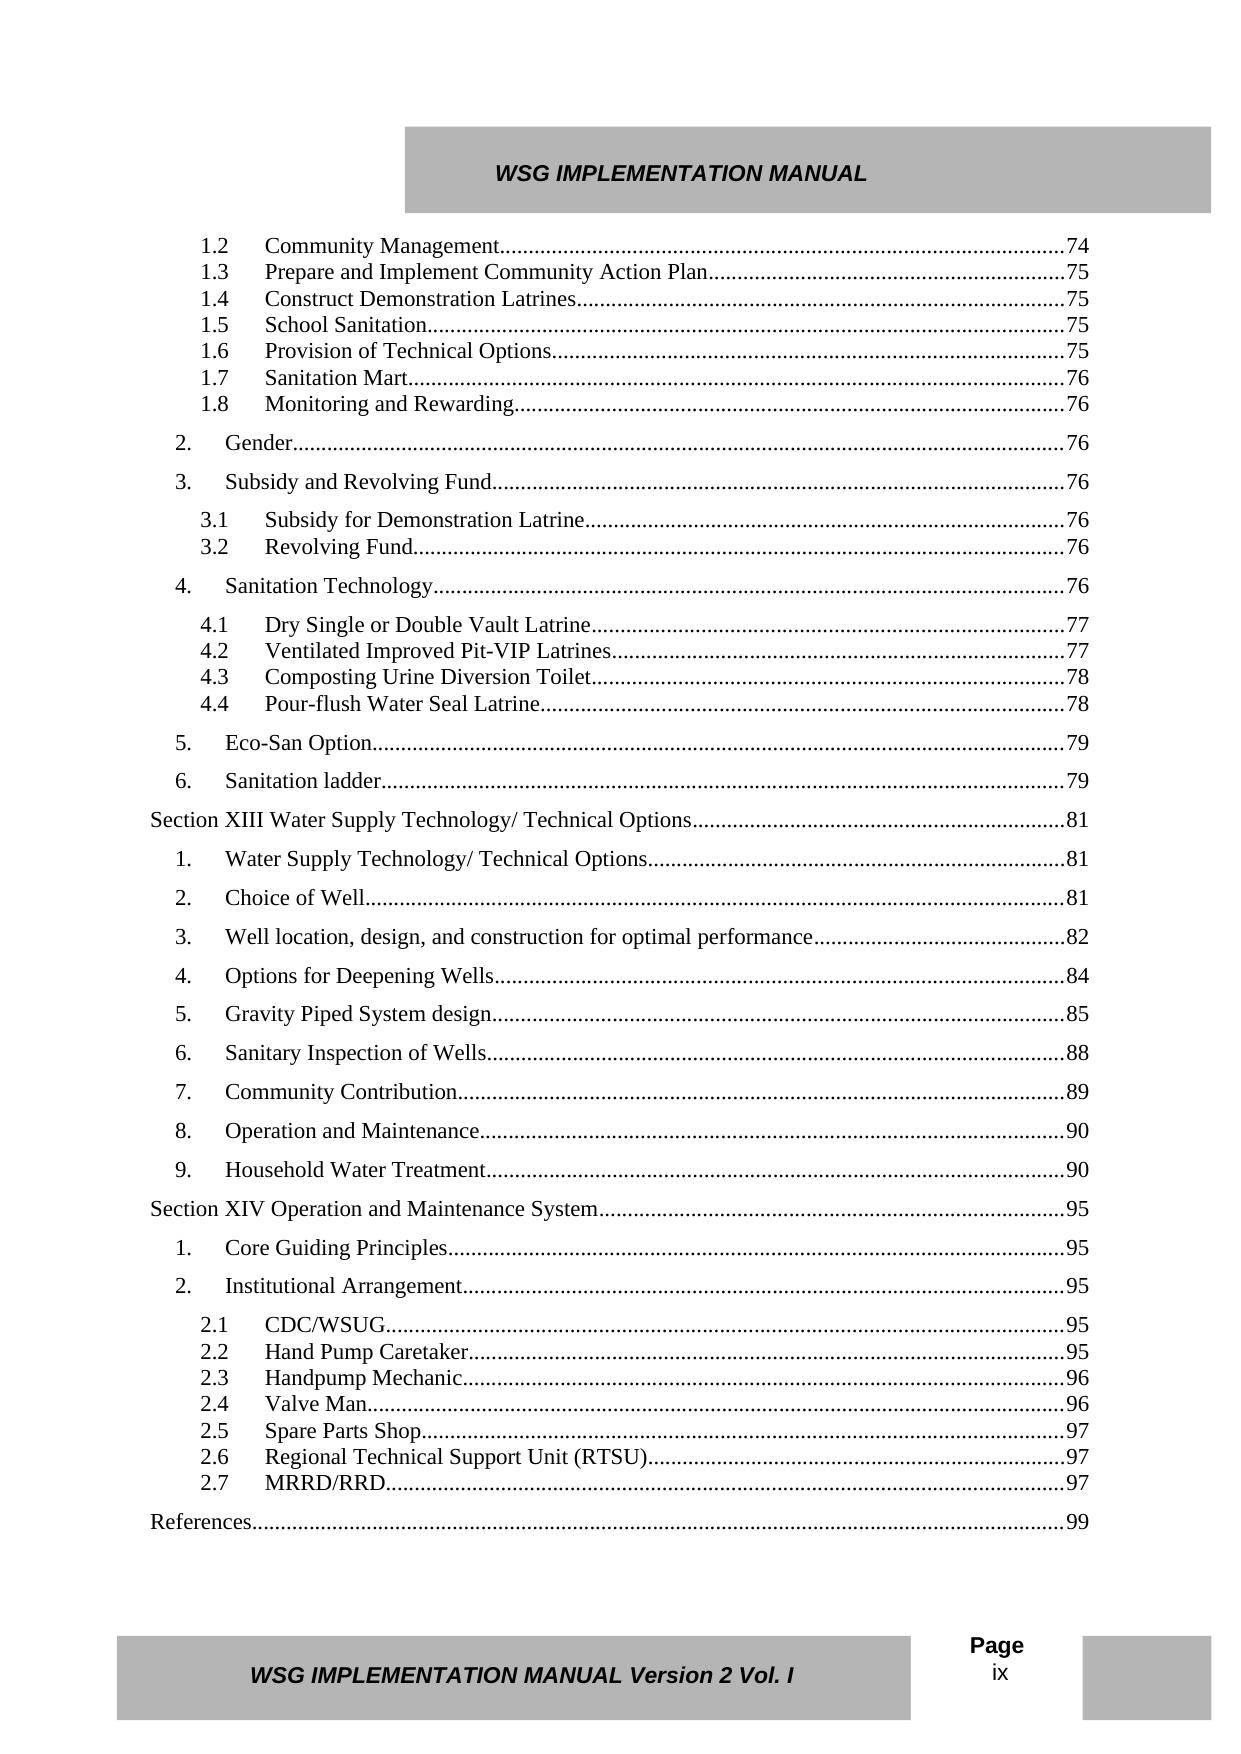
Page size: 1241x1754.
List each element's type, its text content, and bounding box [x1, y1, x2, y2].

text References 99 [150, 1508, 1090, 1535]
text 2. Gender 76 [175, 429, 1090, 455]
text 4. Options for Deepening Wells 84 [175, 962, 1090, 988]
text 6. Sanitation ladder 79 [175, 767, 1090, 794]
text 3.2 Revolving Fund 76 [200, 533, 1090, 559]
text 1.4 Construct Demonstration Latrines 75 [200, 284, 1090, 311]
text 5. Gravity Piped System design 85 [175, 1001, 1090, 1027]
text 2.3 Handpump Mechanic 96 [200, 1364, 1090, 1390]
text 4.2 Ventilated Improved Pit-VIP Latrines 77 [200, 637, 1090, 663]
text Section XIV Operation and Maintenance System 95 [150, 1195, 1090, 1221]
text 1.6 Provision of Technical Options 75 [200, 337, 1090, 364]
text 2.4 Valve Man 96 [200, 1390, 1090, 1417]
text 2.2 Hand Pump Caretaker 95 [200, 1338, 1090, 1364]
text 4. Sanitation Technology 76 [175, 572, 1090, 598]
text 6. Sanitary Inspection of Wells 88 [175, 1039, 1090, 1066]
text 2. Choice of Well 81 [175, 884, 1090, 910]
text Section XIII Water Supply Technology/ Technical Options 81 [150, 806, 1090, 833]
text 1.8 Monitoring and Rewarding 76 [200, 390, 1090, 416]
text 1.2 Community Management 74 [200, 232, 1090, 258]
text 2.7 MRRD/RRD 97 [200, 1469, 1090, 1496]
text 1. Water Supply Technology/ Technical Options 81 [175, 845, 1090, 871]
text 1.7 Sanitation Mart 76 [200, 364, 1090, 390]
text 1.5 School Sanitation 75 [200, 311, 1090, 337]
text 4.1 Dry Single or Double Vault Latrine 77 [200, 611, 1090, 637]
text 3.1 Subsidy for Demonstration Latrine 76 [200, 507, 1090, 533]
text 2.6 Regional Technical Support Unit (RTSU) 97 [200, 1443, 1090, 1469]
text 1.3 Prepare and Implement Community Action Plan 75 [200, 258, 1090, 284]
text 5. Eco-San Option 79 [175, 728, 1090, 755]
text 2.5 Spare Parts Shop 97 [200, 1417, 1090, 1443]
text 1. Core Guiding Principles 95 [175, 1234, 1090, 1260]
text 7. Community Contribution 89 [175, 1078, 1090, 1104]
text 4.4 Pour-flush Water Seal Latrine 78 [200, 690, 1090, 716]
text 3. Subsidy and Revolving Fund 76 [175, 468, 1090, 494]
text 9. Household Water Treatment 90 [175, 1156, 1090, 1182]
text 8. Operation and Maintenance 90 [175, 1117, 1090, 1143]
text 2.1 CDC/WSUG 95 [200, 1311, 1090, 1338]
text 3. Well location, design, and construction for optimal performance 82 [175, 923, 1090, 949]
text 2. Institutional Arrangement 95 [175, 1272, 1090, 1299]
text 4.3 Composting Urine Diversion Toilet 78 [200, 663, 1090, 690]
